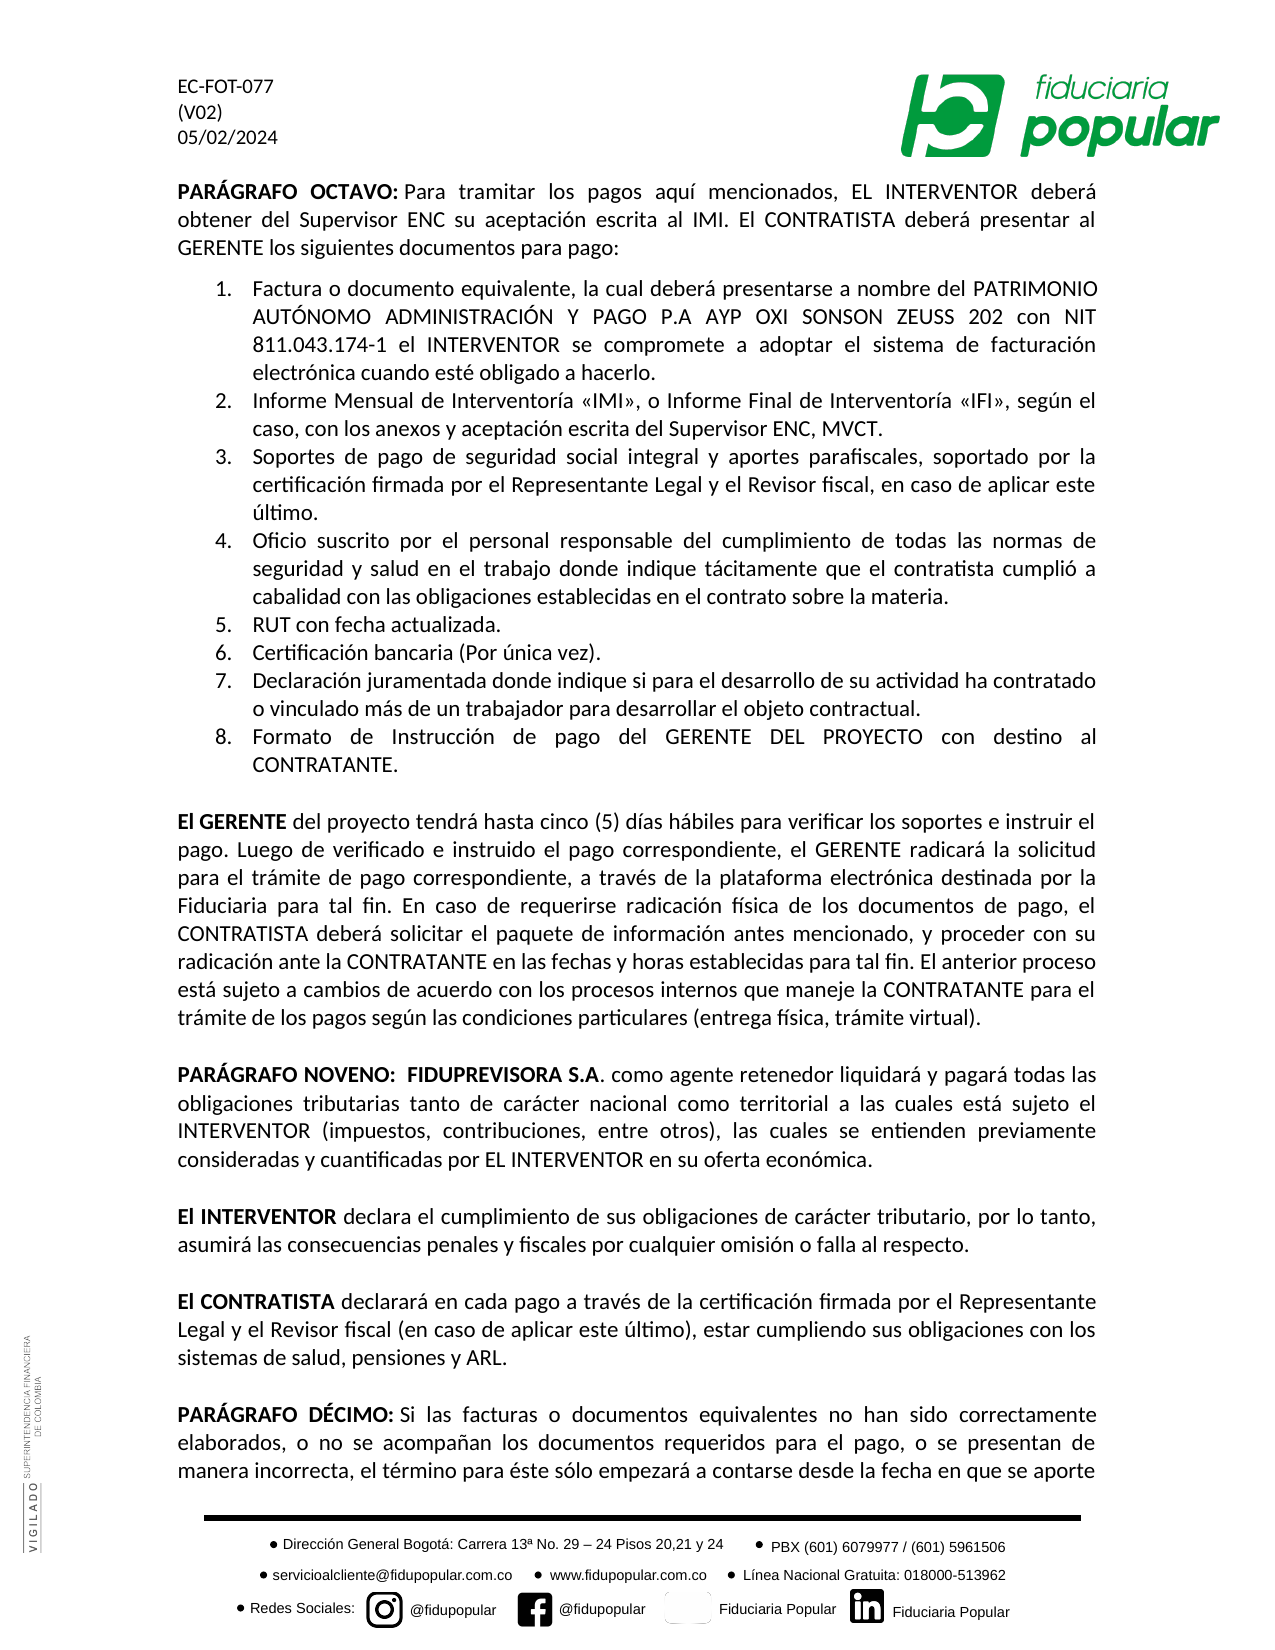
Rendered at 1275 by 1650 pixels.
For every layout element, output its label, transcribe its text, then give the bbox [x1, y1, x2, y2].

picture [19, 1331, 45, 1556]
text PARÁGRAFO NOVENO: FIDUPREVISORA S.A. como agente retenedor liquidará y pagará todas las obligaciones tributarias tanto de carácter nacional como territorial a las cuales está sujeto el INTERVENTOR (impuestos, contribuciones, entre otros), las cuales se entienden previamente consideradas y cuantificadas por EL INTERVENTOR en su oferta económica. [177, 1061, 1098, 1173]
text El INTERVENTOR declara el cumplimiento de sus obligaciones de carácter tributario, por lo tanto, asumirá las consecuencias penales y fiscales por cualquier omisión o falla al respecto. [177, 1202, 1098, 1258]
list Soportes de pago de seguridad social integral y aportes parafiscales, soportado por la certificación firmada por el Representante Legal y el Revisor fiscal, en caso de aplicar este último. [215, 442, 1098, 526]
list RUT con fecha actualizada. [215, 610, 1098, 638]
list Informe Mensual de Interventoría «IMI», o Informe Final de Interventoría «IFI», según el caso, con los anexos y aceptación escrita del Supervisor ENC, MVCT. [215, 386, 1098, 442]
picture [874, 53, 1257, 177]
list Formato de Instrucción de pago del GERENTE DEL PROYECTO con destino al CONTRATANTE. [215, 722, 1098, 778]
list Factura o documento equivalente, la cual deberá presentarse a nombre del PATRIMONIO AUTÓNOMO ADMINISTRACIÓN Y PAGO P.A AYP OXI SONSON ZEUSS 202 con NIT 811.043.174-1 el INTERVENTOR se compromete a adoptar el sistema de facturación electrónica cuando esté obligado a hacerlo. [215, 274, 1098, 386]
text PARÁGRAFO OCTAVO: Para tramitar los pagos aquí mencionados, EL INTERVENTOR deberá obtener del Supervisor ENC su aceptación escrita al IMI. El CONTRATISTA deberá presentar al GERENTE los siguientes documentos para pago: [177, 177, 1098, 261]
list Certificación bancaria (Por única vez). [215, 638, 1098, 666]
text El CONTRATISTA declarará en cada pago a través de la certificación firmada por el Representante Legal y el Revisor fiscal (en caso de aplicar este último), estar cumpliendo sus obligaciones con los sistemas de salud, pensiones y ARL. [177, 1287, 1098, 1371]
text El GERENTE del proyecto tendrá hasta cinco (5) días hábiles para verificar los soportes e instruir el pago. Luego de verificado e instruido el pago correspondiente, el GERENTE radicará la solicitud para el trámite de pago correspondiente, a través de la plataforma electrónica destinada por la Fiduciaria para tal fin. En caso de requerirse radicación física de los documentos de pago, el CONTRATISTA deberá solicitar el paquete de información antes mencionado, y proceder con su radicación ante la CONTRATANTE en las fechas y horas establecidas para tal fin. El anterior proceso está sujeto a cambios de acuerdo con los procesos internos que maneje la CONTRATANTE para el trámite de los pagos según las condiciones particulares (entrega física, trámite virtual). [177, 807, 1098, 1031]
list Oficio suscrito por el personal responsable del cumplimiento de todas las normas de seguridad y salud en el trabajo donde indique tácitamente que el contratista cumplió a cabalidad con las obligaciones establecidas en el contrato sobre la materia. [215, 526, 1098, 610]
list Declaración juramentada donde indique si para el desarrollo de su actividad ha contratado o vinculado más de un trabajador para desarrollar el objeto contractual. [215, 666, 1098, 722]
